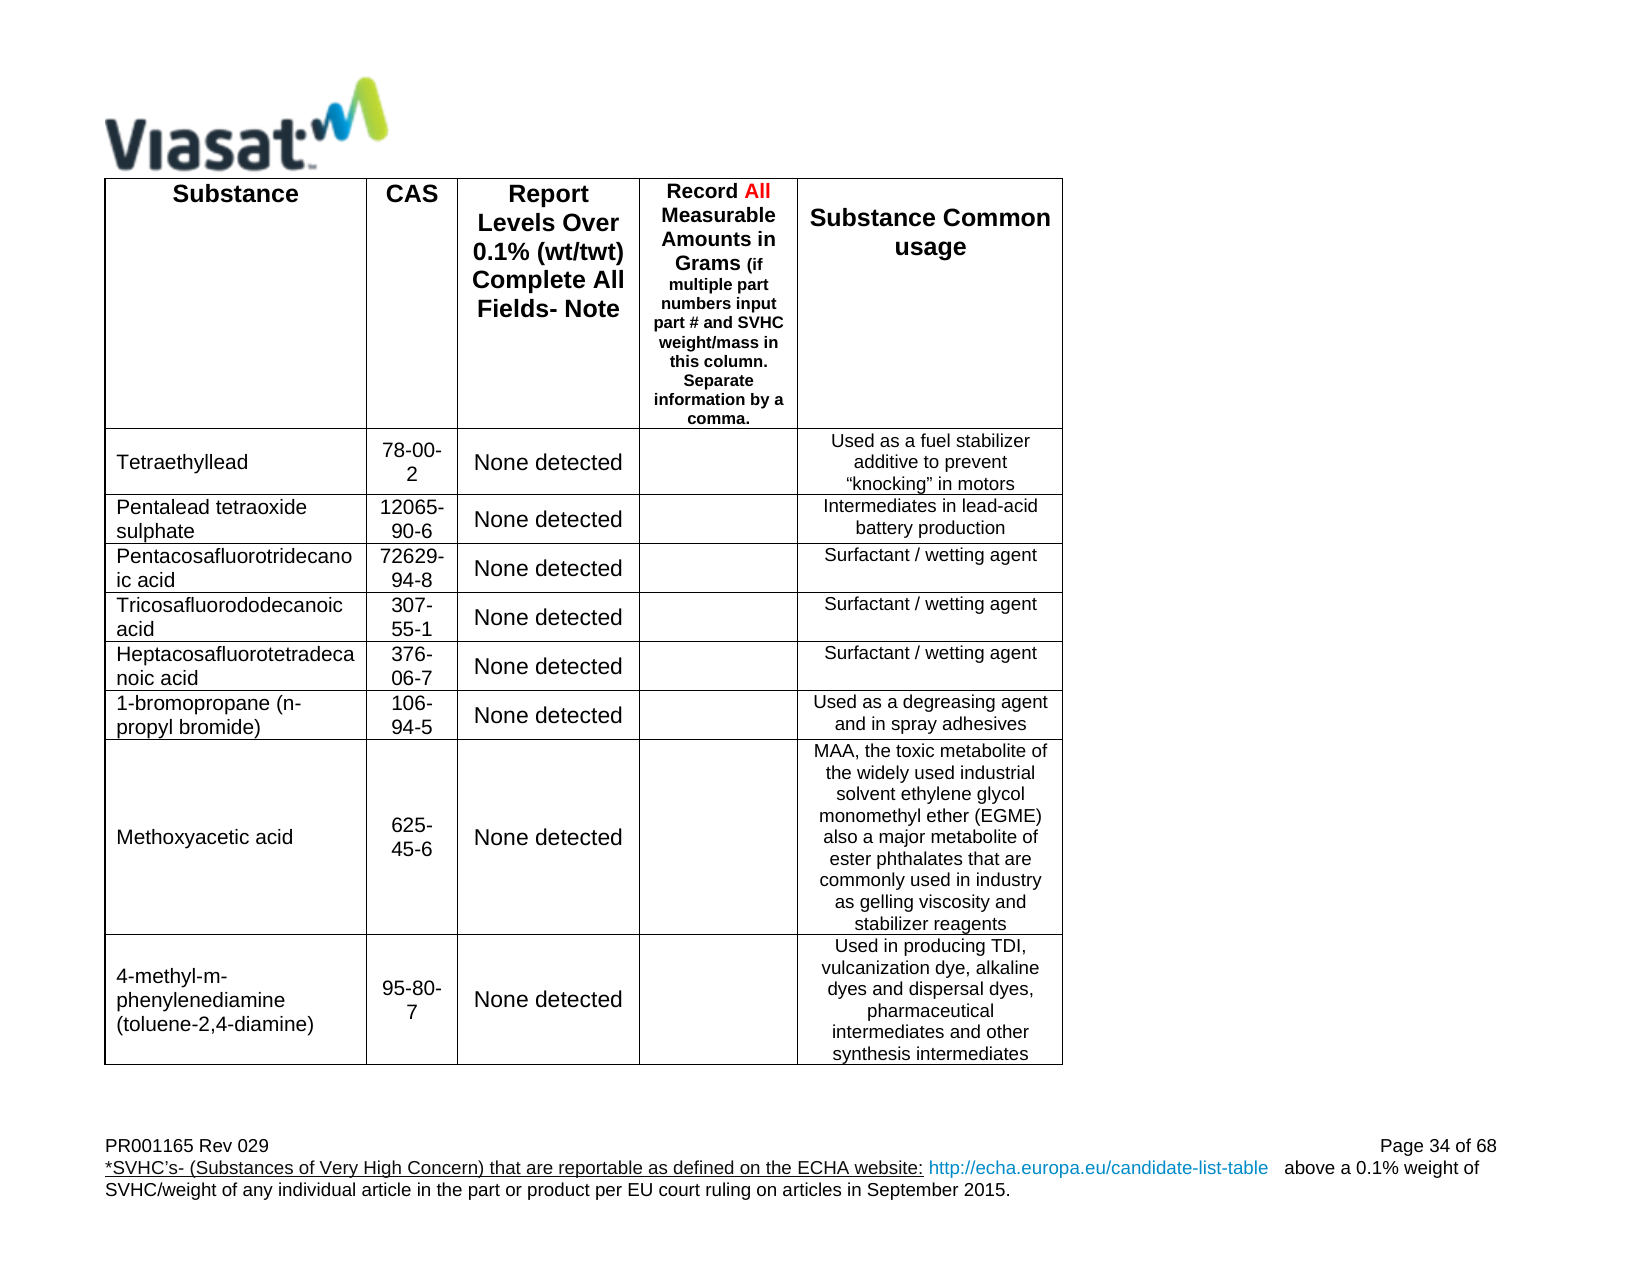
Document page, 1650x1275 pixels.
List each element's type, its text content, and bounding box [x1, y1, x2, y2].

table_cell 106-94-5 [367, 691, 457, 739]
table_cell Heptacosafluorotetradecanoic acid [106, 642, 366, 690]
table_cell [640, 429, 797, 494]
table_cell 1-bromopropane (n-propyl bromide) [106, 691, 366, 739]
table_cell 307-55-1 [367, 593, 457, 641]
table_cell Intermediates in lead-acid battery production [798, 495, 1062, 543]
table_cell MAA, the toxic metabolite of the widely used industrial solvent ethylene glycol monomethyl ether (EGME) also a major metabolite of ester phthalates that are commonly used in industry as gelling viscosity and stabilizer reagents [798, 740, 1062, 934]
table_cell [640, 691, 797, 739]
table_cell [458, 544, 639, 592]
table_cell 376-06-7 [367, 642, 457, 690]
table_cell 625-45-6 [367, 740, 457, 934]
table_cell Used in producing TDI, vulcanization dye, alkaline dyes and dispersal dyes, pharmaceutical intermediates and other synthesis intermediates [798, 935, 1062, 1064]
table_cell [640, 495, 797, 543]
table_cell [458, 593, 639, 641]
table_cell [458, 642, 639, 690]
table_cell [458, 691, 639, 739]
table_cell 78-00-2 [367, 429, 457, 494]
table_header Substance [106, 179, 366, 428]
table_cell [640, 544, 797, 592]
table_cell 12065-90-6 [367, 495, 457, 543]
table_cell 95-80-7 [367, 935, 457, 1064]
table_cell Surfactant / wetting agent [798, 593, 1062, 641]
table_header Substance Common usage [798, 179, 1062, 428]
table_cell [458, 740, 639, 934]
table_header CAS [367, 179, 457, 428]
table_cell Used as a fuel stabilizer additive to prevent “knocking” in motors [798, 429, 1062, 494]
table_cell Pentalead tetraoxide sulphate [106, 495, 366, 543]
table_cell Methoxyacetic acid [106, 740, 366, 934]
table_cell Tetraethyllead [106, 429, 366, 494]
table_cell [458, 935, 639, 1064]
table_cell Surfactant / wetting agent [798, 544, 1062, 592]
table_cell [640, 935, 797, 1064]
table_cell Tricosafluorododecanoic acid [106, 593, 366, 641]
picture [105, 75, 438, 178]
table_cell Used as a degreasing agent and in spray adhesives [798, 691, 1062, 739]
table_cell [458, 429, 639, 494]
table_cell [458, 495, 639, 543]
table_header Record All Measurable Amounts in Grams (if multiple part numbers input part # and SVHC weight/mass in this column. Separate information by a comma. [640, 179, 797, 428]
table_cell 72629-94-8 [367, 544, 457, 592]
table_cell Surfactant / wetting agent [798, 642, 1062, 690]
table_cell 4-methyl-m-phenylenediamine (toluene-2,4-diamine) [106, 935, 366, 1064]
table_cell [640, 593, 797, 641]
table_cell [640, 740, 797, 934]
table_cell Pentacosafluorotridecanoic acid [106, 544, 366, 592]
table_cell [640, 642, 797, 690]
table_header Report Levels Over 0.1% (wt/twt) Complete All Fields- Note [458, 179, 639, 428]
